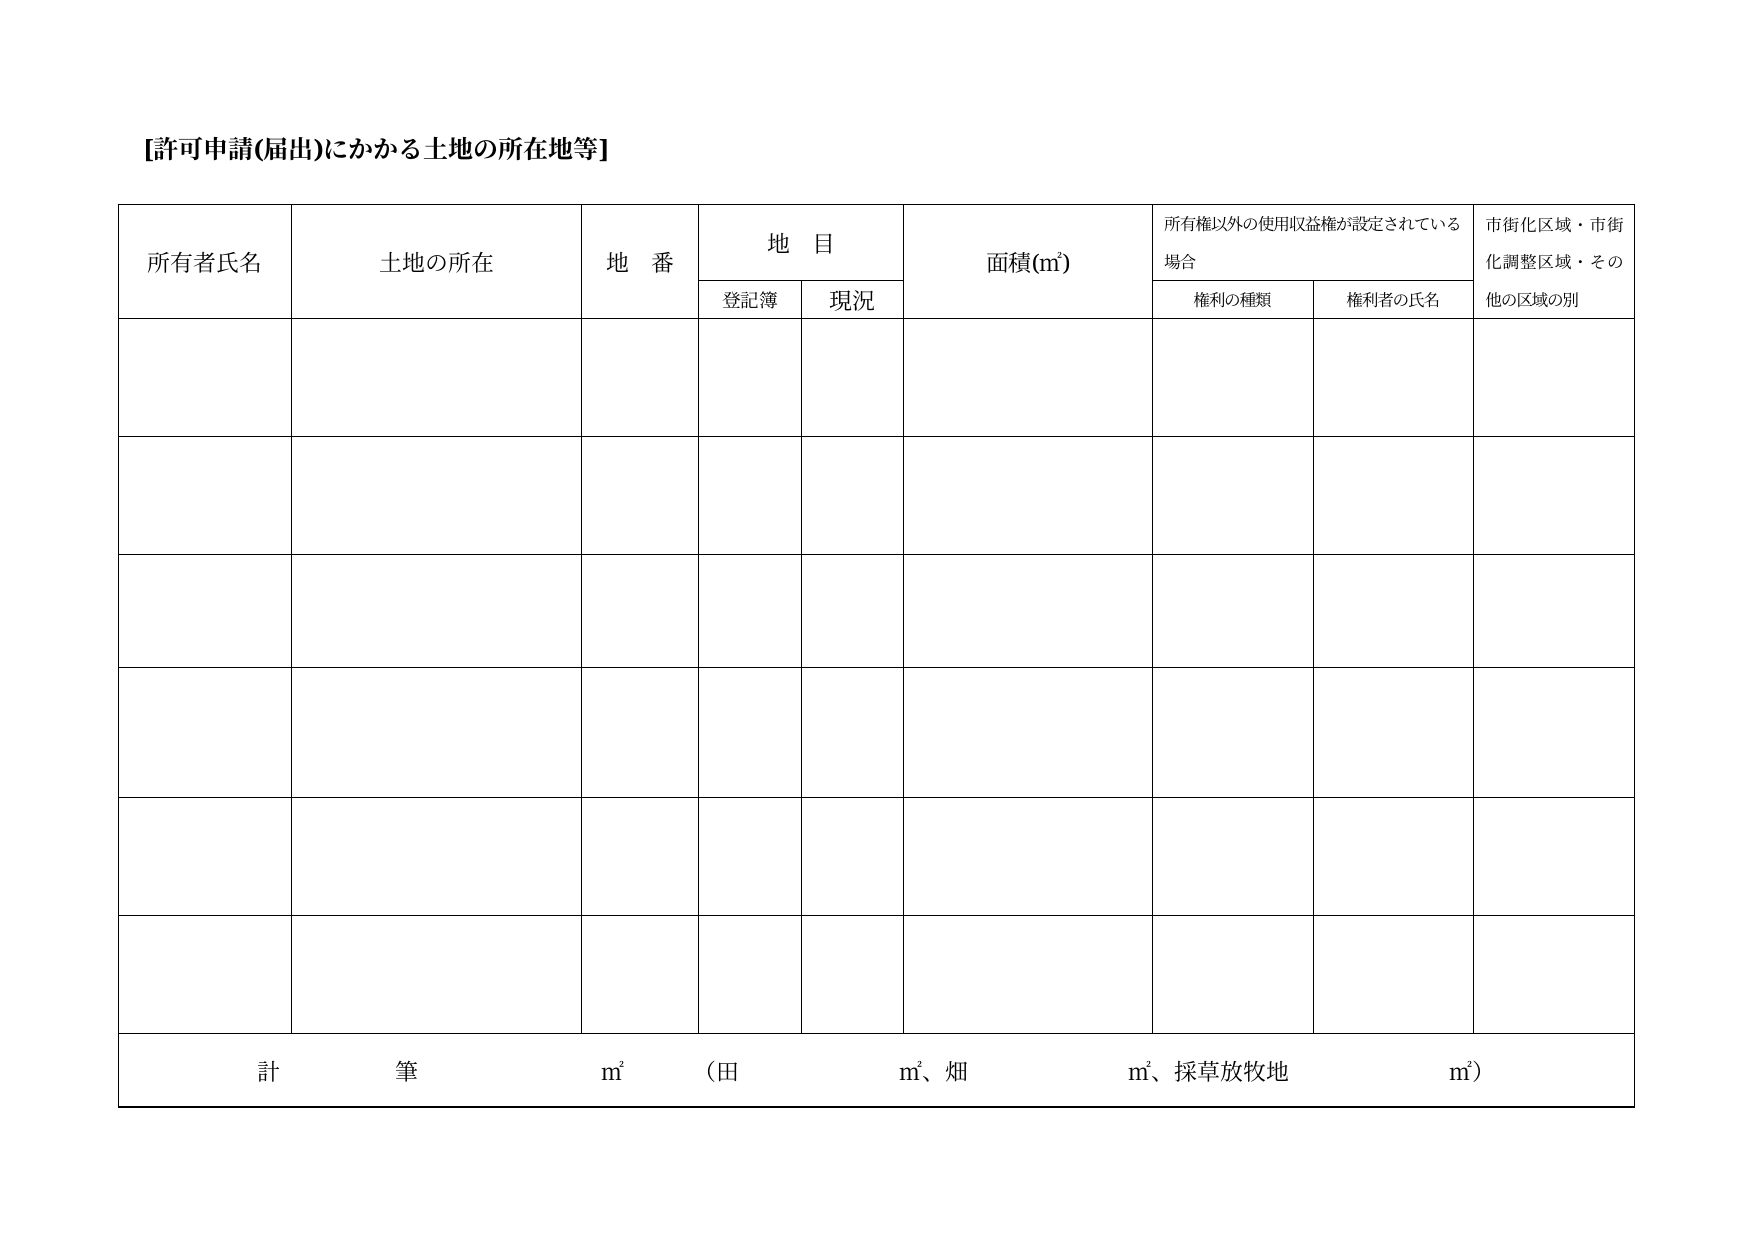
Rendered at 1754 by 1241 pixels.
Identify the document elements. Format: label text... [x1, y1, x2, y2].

table_cell [699, 798, 801, 915]
table_cell [802, 916, 903, 1033]
table_cell [1153, 555, 1313, 667]
table_cell [119, 798, 291, 915]
table_cell [802, 319, 903, 436]
table_cell 登記簿 [699, 281, 801, 318]
table_header 所有権以外の使用収益権が設定されている場合 [1153, 205, 1473, 279]
table_header 地 目 [699, 205, 903, 279]
table_cell [582, 555, 698, 667]
table_header 土地の所在 [292, 205, 581, 318]
table_cell [1474, 437, 1634, 554]
table_cell [1314, 798, 1473, 915]
text [許可申請(届出)にかかる土地の所在地等] [118, 128, 1636, 166]
table_cell [699, 555, 801, 667]
table_cell [1474, 319, 1634, 436]
table_cell [119, 555, 291, 667]
table_cell [1314, 916, 1473, 1033]
table_cell [582, 916, 698, 1033]
table_cell [1153, 798, 1313, 915]
table_cell [904, 916, 1152, 1033]
table_cell [1314, 555, 1473, 667]
table_cell [904, 668, 1152, 797]
table_cell [699, 916, 801, 1033]
table_cell [904, 555, 1152, 667]
table_cell [904, 437, 1152, 554]
table_cell [1474, 555, 1634, 667]
table_header 所有者氏名 [119, 205, 291, 318]
table_cell [1153, 668, 1313, 797]
table_cell [292, 437, 581, 554]
table_cell [699, 319, 801, 436]
table_cell 権利の種類 [1153, 281, 1313, 318]
table_cell [119, 437, 291, 554]
table_cell [292, 555, 581, 667]
table_cell [119, 916, 291, 1033]
table_header 市街化区域・市街化調整区域・その他の区域の別 [1474, 205, 1634, 318]
table_cell [699, 437, 801, 554]
table_header 面積(㎡) [904, 205, 1152, 318]
table_cell 現況 [802, 281, 903, 318]
table_cell [904, 798, 1152, 915]
table_cell [582, 798, 698, 915]
table_cell [904, 319, 1152, 436]
table_cell [802, 798, 903, 915]
table_cell [292, 798, 581, 915]
table_cell [1474, 916, 1634, 1033]
table_header 地 番 [582, 205, 698, 318]
table_cell [1314, 437, 1473, 554]
table_cell [582, 668, 698, 797]
table_cell [1314, 319, 1473, 436]
table_cell [1153, 319, 1313, 436]
table_cell [802, 668, 903, 797]
table_cell [1474, 668, 1634, 797]
table_cell [119, 319, 291, 436]
table_cell [119, 668, 291, 797]
table_cell [1314, 668, 1473, 797]
table_cell [802, 555, 903, 667]
table_cell [292, 668, 581, 797]
table_cell [802, 437, 903, 554]
table_cell 計 筆 ㎡ （田 ㎡、畑 ㎡、採草放牧地 ㎡） [119, 1034, 1634, 1106]
table_cell [292, 319, 581, 436]
table_cell [699, 668, 801, 797]
table_cell [1474, 798, 1634, 915]
table_cell [582, 437, 698, 554]
table_cell [1153, 916, 1313, 1033]
table_cell 権利者の氏名 [1314, 281, 1473, 318]
table_cell [292, 916, 581, 1033]
table_cell [582, 319, 698, 436]
table_cell [1153, 437, 1313, 554]
